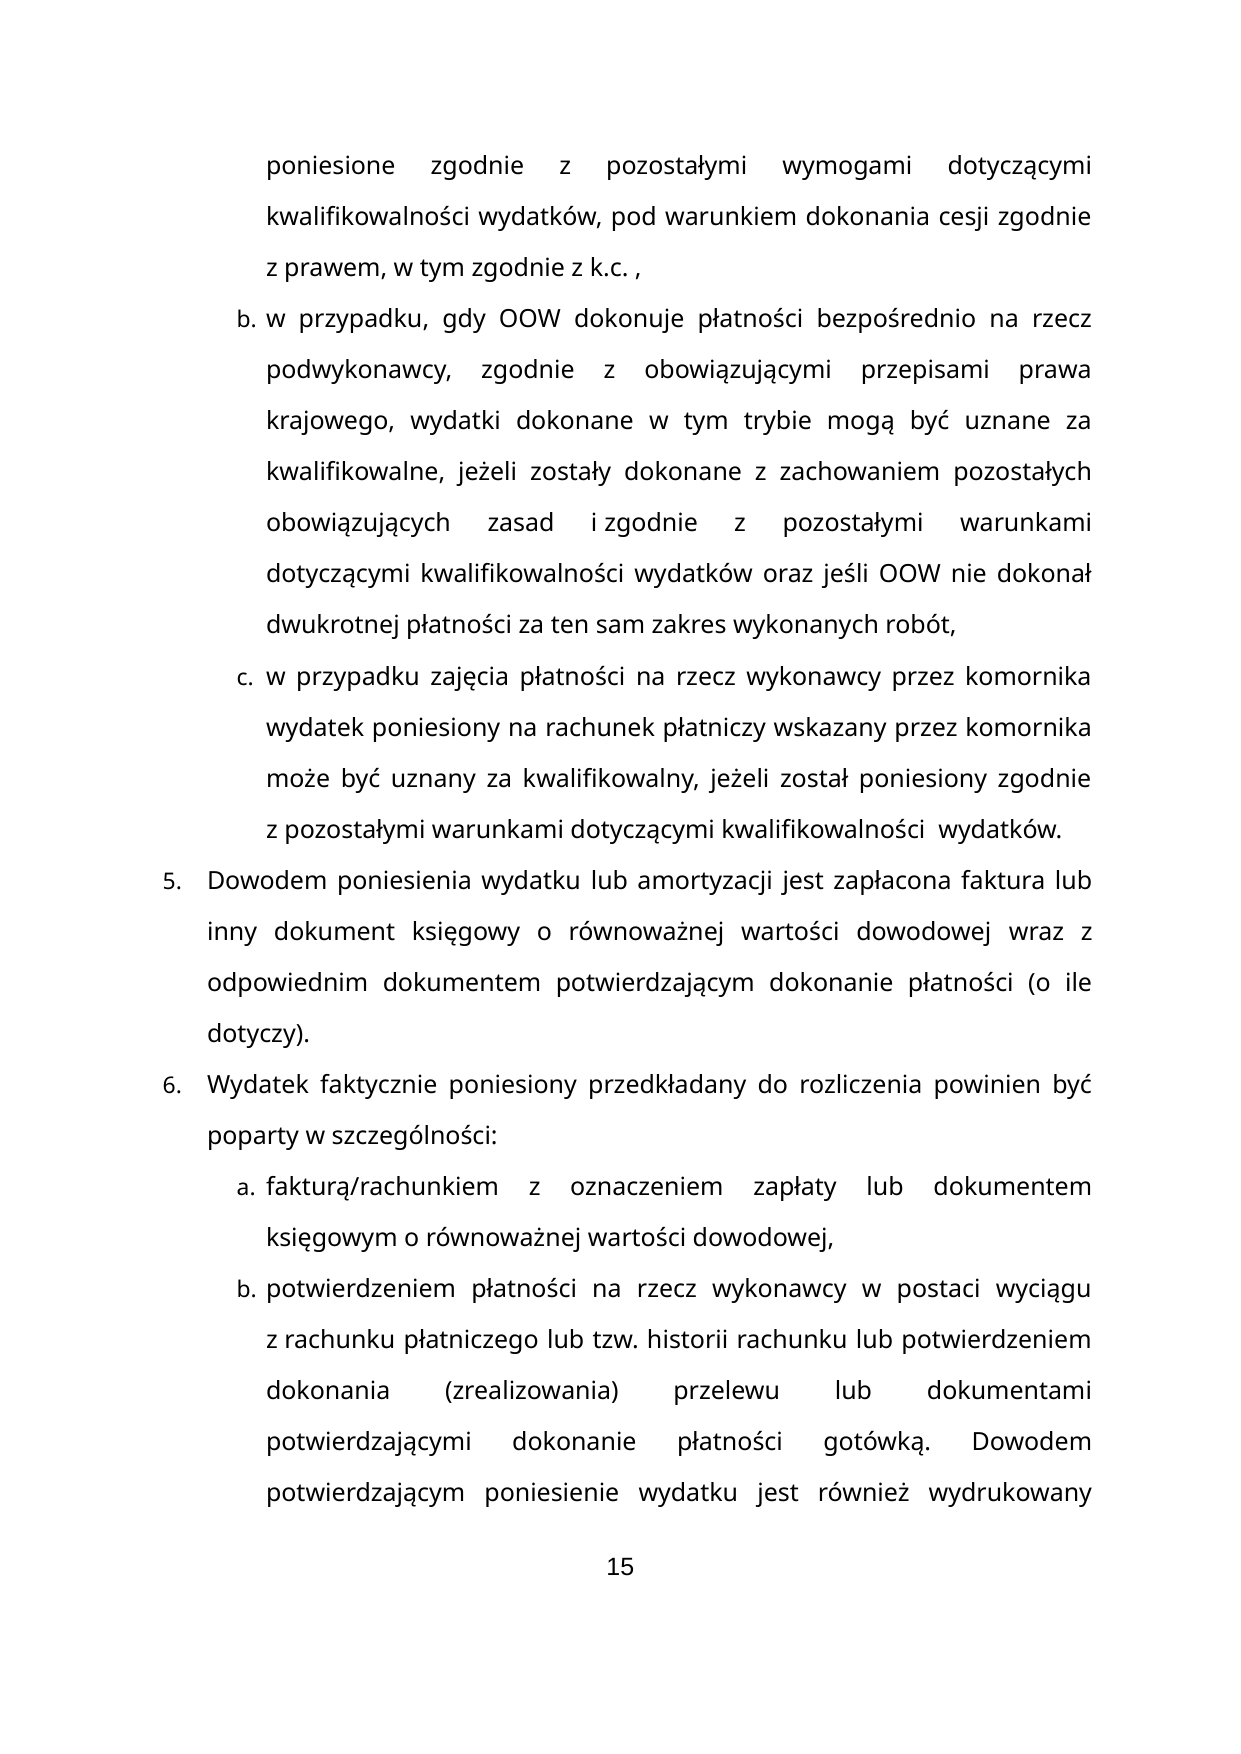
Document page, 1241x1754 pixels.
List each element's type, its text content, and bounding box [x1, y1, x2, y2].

list fakturą/rachunkiem z oznaczeniem zapłaty lub dokumentem księgowym o równoważnej wartości dowodowej, [236, 1168, 1092, 1254]
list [236, 148, 1092, 284]
list w przypadku zajęcia płatności na rzecz wykonawcy przez komornika wydatek poniesiony na rachunek płatniczy wskazany przez komornika może być uznany za kwalifikowalny, jeżeli został poniesiony zgodnie z pozostałymi warunkami dotyczącymi kwalifikowalności wydatków. [236, 658, 1092, 845]
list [236, 1271, 1092, 1509]
list w przypadku, gdy OOW dokonuje płatności bezpośrednio na rzecz podwykonawcy, zgodnie z obowiązującymi przepisami prawa krajowego, wydatki dokonane w tym trybie mogą być uznane za kwalifikowalne, jeżeli zostały dokonane z zachowaniem pozostałych obowiązujących zasad i zgodnie z pozostałymi warunkami dotyczącymi kwalifikowalności wydatków oraz jeśli OOW nie dokonał dwukrotnej płatności za ten sam zakres wykonanych robót, [236, 301, 1092, 641]
list Dowodem poniesienia wydatku lub amortyzacji jest zapłacona faktura lub inny dokument księgowy o równoważnej wartości dowodowej wraz z odpowiednim dokumentem potwierdzającym dokonanie płatności (o ile dotyczy). [162, 862, 1092, 1049]
list Wydatek faktycznie poniesiony przedkładany do rozliczenia powinien być poparty w szczególności: [162, 1066, 1092, 1152]
